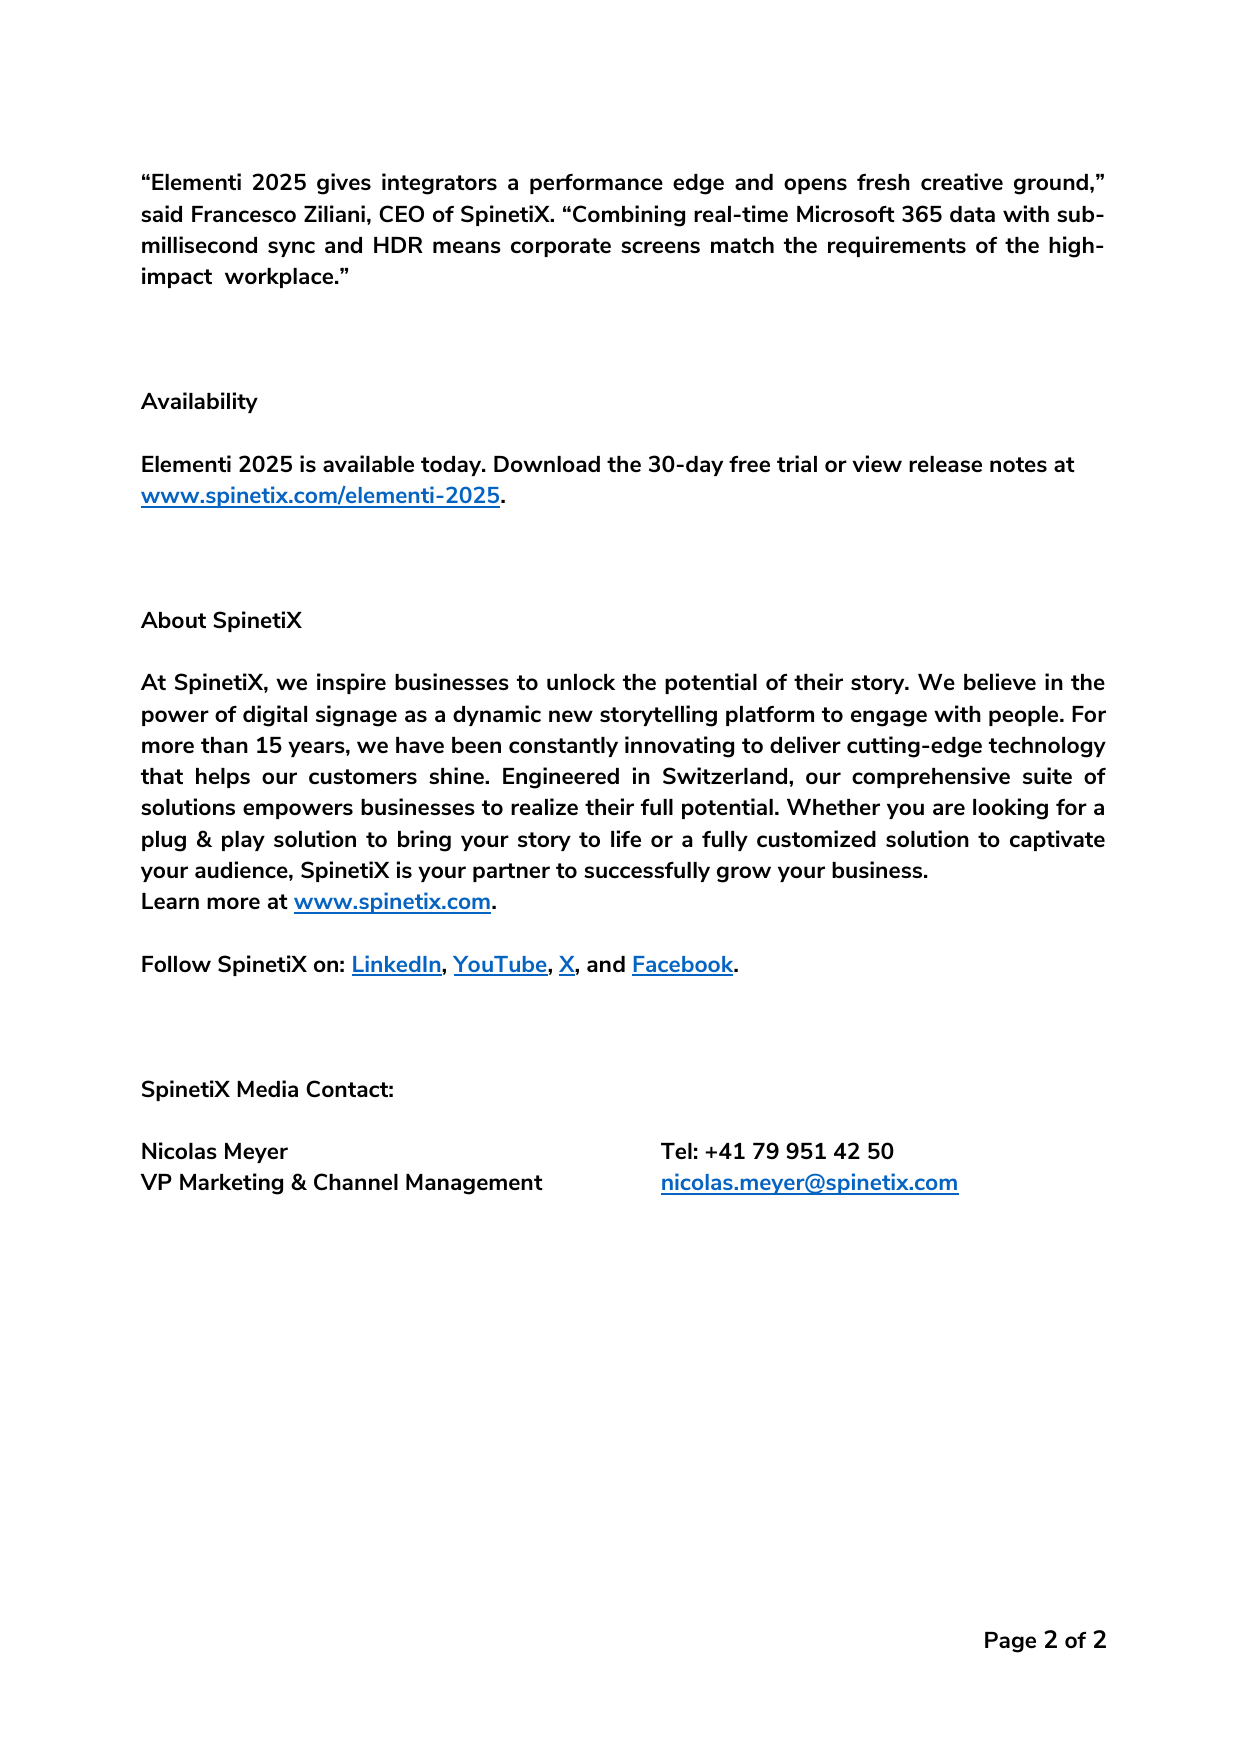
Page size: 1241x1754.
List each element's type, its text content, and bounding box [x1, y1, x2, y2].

text At SpinetiX, we inspire businesses to unlock the potential of their story. We believe in the power of digital signage as a dynamic new storytelling platform to engage with people. For more than 15 years, we have been constantly innovating to deliver cutting-edge technology that helps our customers shine. Engineered in Switzerland, our comprehensive suite of solutions empowers businesses to realize their full potential. Whether you are looking for a plug & play solution to bring your story to life or a fully customized solution to captivate your audience, SpinetiX is your partner to successfully grow your business. [141, 667, 1107, 886]
text Tel: +41 79 951 42 50 [661, 1136, 1107, 1167]
text nicolas.meyer@spinetix.com [661, 1167, 1107, 1199]
text Nicolas Meyer [141, 1105, 587, 1167]
text Follow SpinetiX on: LinkedIn, YouTube, X, and Facebook. [141, 949, 1107, 980]
text About SpinetiX [141, 605, 1107, 636]
text VP Marketing & Channel Management [141, 1167, 587, 1199]
text Availability [141, 386, 1107, 417]
text “Elementi 2025 gives integrators a performance edge and opens fresh creative ground,” said Francesco Ziliani, CEO of SpinetiX. “Combining real-time Microsoft 365 data with sub-millisecond sync and HDR means corporate screens match the requirements of the high-impact workplace.” [141, 167, 1107, 292]
text SpinetiX Media Contact: [141, 1074, 1107, 1105]
text Learn more at www.spinetix.com. [141, 886, 1107, 917]
text Elementi 2025 is available today. Download the 30-day free trial or view release notes at www.spinetix.com/elementi-2025. [141, 449, 1107, 511]
